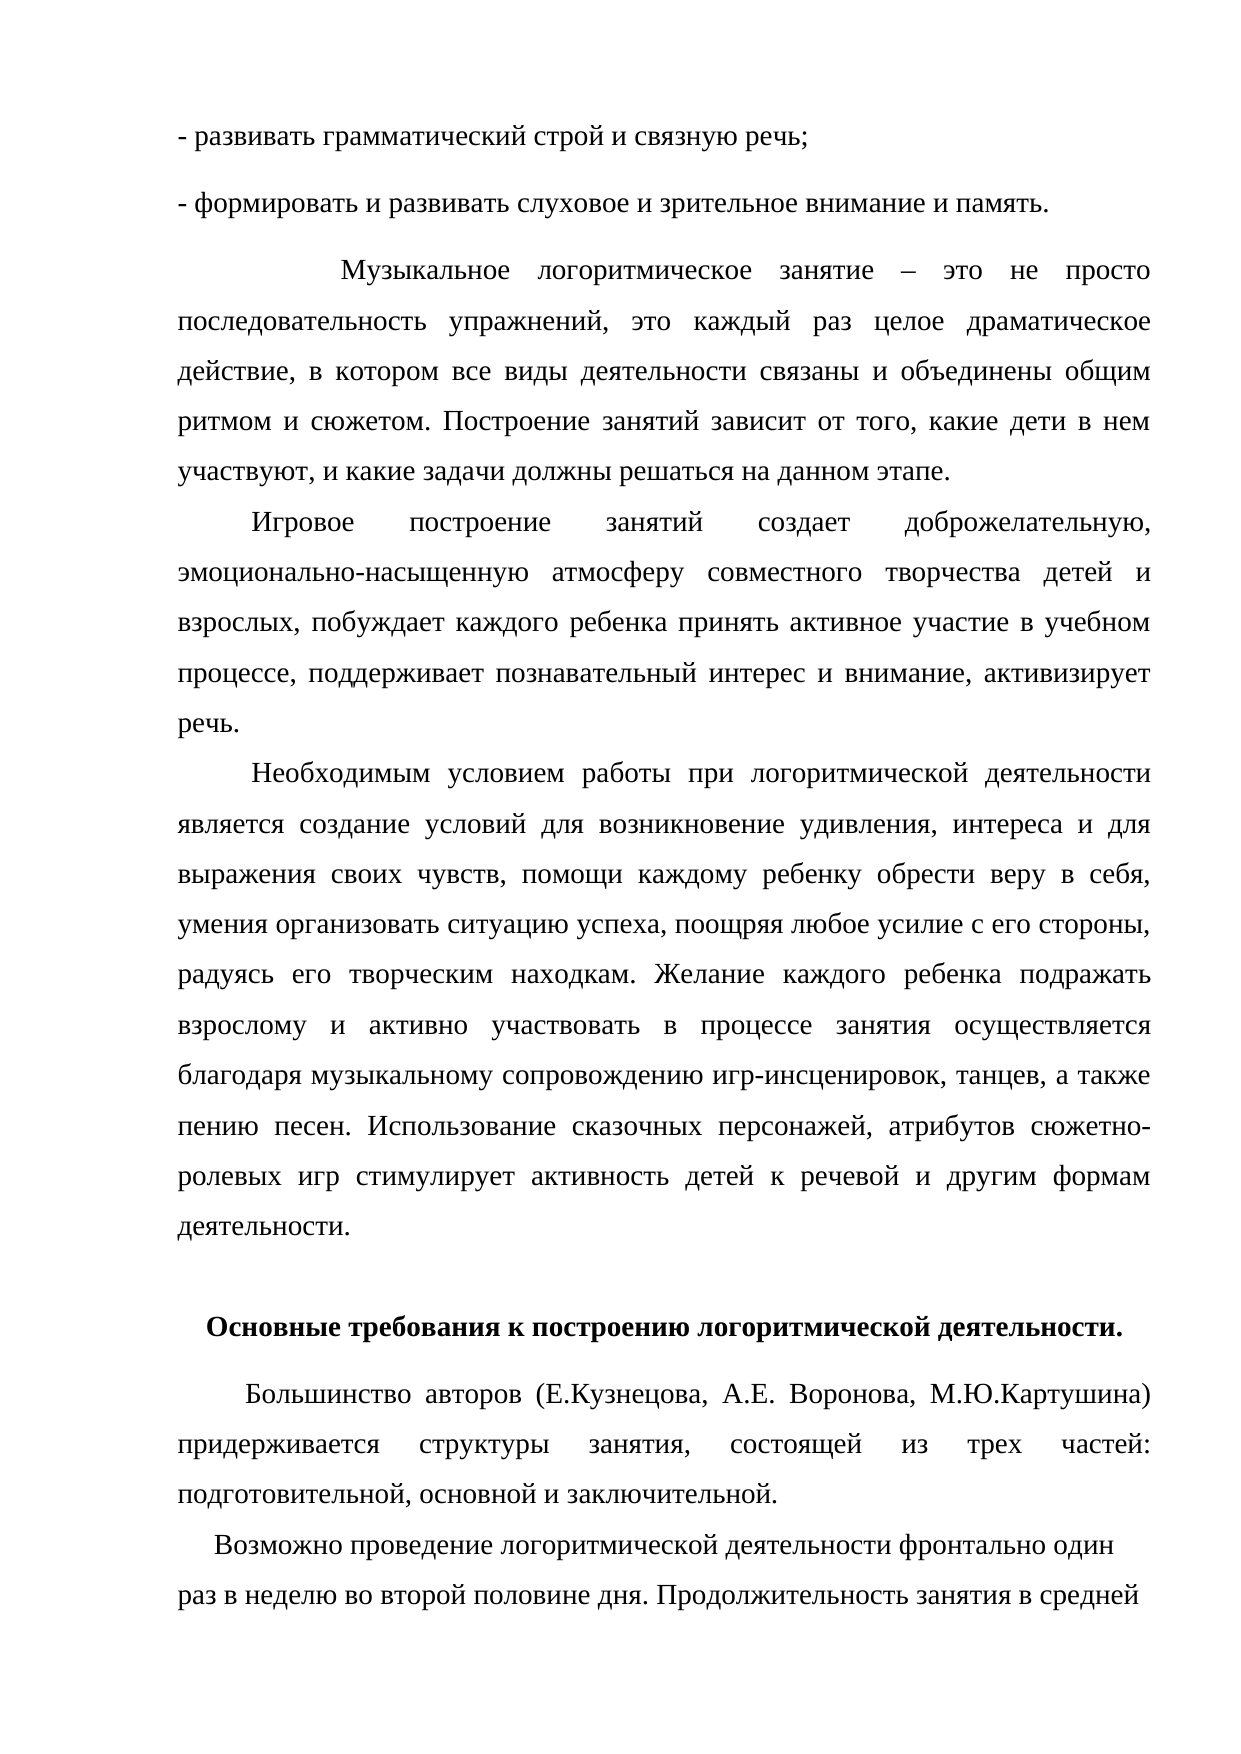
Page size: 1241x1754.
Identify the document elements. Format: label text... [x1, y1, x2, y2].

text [177, 1527, 1152, 1611]
text Игровое построение занятий создает доброжелательную, эмоционально-насыщенную атмосферу совместного творчества детей и взрослых, побуждает каждого ребенка принять активное участие в учебном процессе, поддерживает познавательный интерес и внимание, активизирует речь. [177, 504, 1152, 739]
text Большинство авторов (Е.Кузнецова, А.Е. Воронова, М.Ю.Картушина) придерживается структуры занятия, состоящей из трех частей: подготовительной, основной и заключительной. [177, 1376, 1152, 1510]
text - формировать и развивать слуховое и зрительное внимание и память. [177, 185, 1152, 219]
text Основные требования к построению логоритмической деятельности. [177, 1309, 1152, 1342]
text - развивать грамматический строй и связную речь; [177, 118, 1152, 152]
text Музыкальное логоритмическое занятие – это не просто последовательность упражнений, это каждый раз целое драматическое действие, в котором все виды деятельности связаны и объединены общим ритмом и сюжетом. Построение занятий зависит от того, какие дети в нем участвуют, и какие задачи должны решаться на данном этапе. [177, 252, 1152, 487]
text Необходимым условием работы при логоритмической деятельности является создание условий для возникновение удивления, интереса и для выражения своих чувств, помощи каждому ребенку обрести веру в себя, умения организовать ситуацию успеха, поощряя любое усилие с его стороны, радуясь его творческим находкам. Желание каждого ребенка подражать взрослому и активно участвовать в процессе занятия осуществляется благодаря музыкальному сопровождению игр-инсценировок, танцев, а также пению песен. Использование сказочных персонажей, атрибутов сюжетно-ролевых игр стимулирует активность детей к речевой и другим формам деятельности. [177, 755, 1152, 1242]
